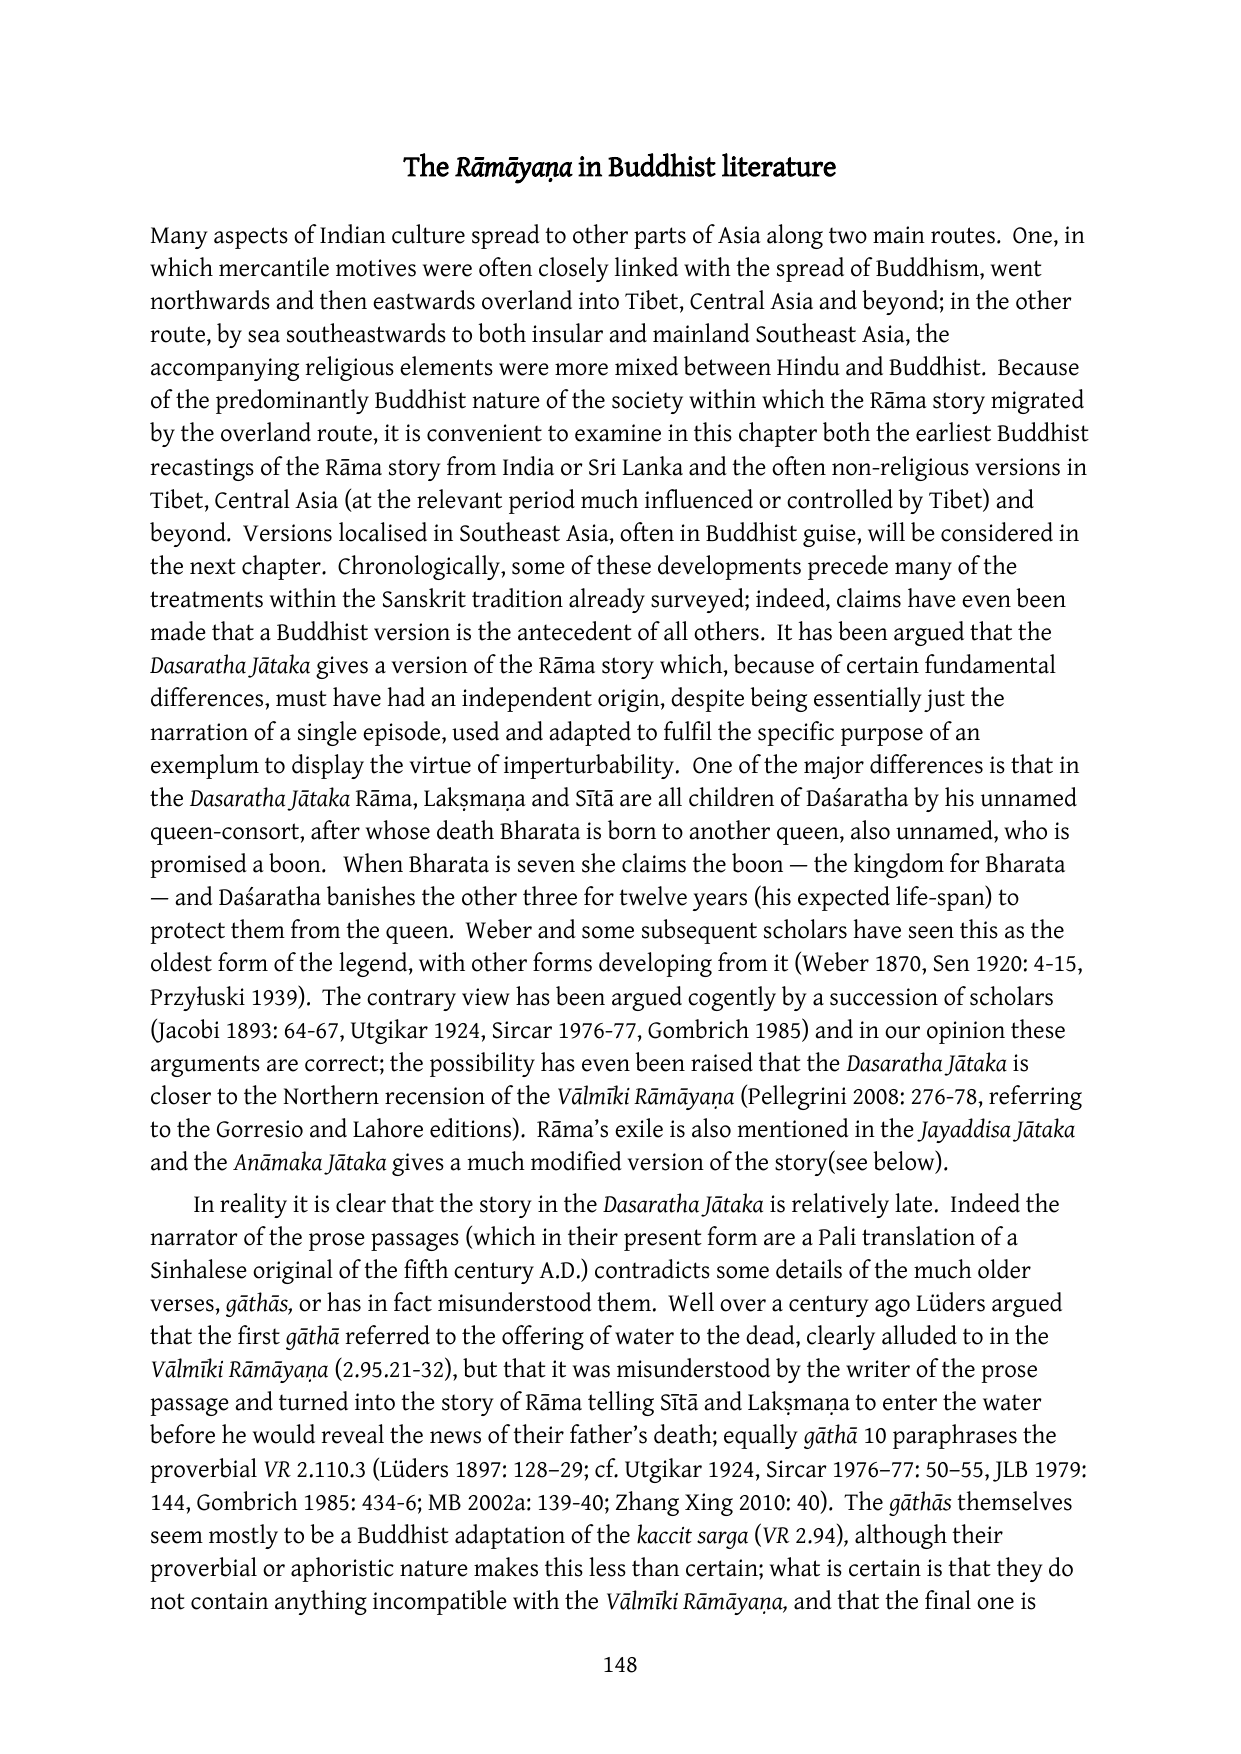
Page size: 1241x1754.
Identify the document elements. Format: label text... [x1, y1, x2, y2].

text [150, 1190, 1090, 1616]
text The Rāmāyaṇa in Buddhist literature [150, 150, 1090, 184]
text Many aspects of Indian culture spread to other parts of Asia along two main routes. One, in which mercantile motives were often closely linked with the spread of Buddhism, went northwards and then eastwards overland into Tibet, Central Asia and beyond; in the other route, by sea southeastwards to both insular and mainland Southeast Asia, the accompanying religious elements were more mixed between Hindu and Buddhist. Because of the predominantly Buddhist nature of the society within which the Rāma story migrated by the overland route, it is convenient to examine in this chapter both the earliest Buddhist recastings of the Rāma story from India or Sri Lanka and the often non-religious versions in Tibet, Central Asia (at the relevant period much influenced or controlled by Tibet) and beyond. Versions localised in Southeast Asia, often in Buddhist guise, will be considered in the next chapter. Chronologically, some of these developments precede many of the treatments within the Sanskrit tradition already surveyed; indeed, claims have even been made that a Buddhist version is the antecedent of all others. It has been argued that the Dasaratha Jātaka gives a version of the Rāma story which, because of certain fundamental differences, must have had an independent origin, despite being essentially just the narration of a single episode, used and adapted to fulfil the specific purpose of an exemplum to display the virtue of imperturbability. One of the major differences is that in the Dasaratha Jātaka Rāma, Lakṣmaṇa and Sītā are all children of Daśaratha by his unnamed queen-consort, after whose death Bharata is born to another queen, also unnamed, who is promised a boon. When Bharata is seven she claims the boon — the kingdom for Bharata — and Daśaratha banishes the other three for twelve years (his expected life-span) to protect them from the queen. Weber and some subsequent scholars have seen this as the oldest form of the legend, with other forms developing from it (Weber 1870, Sen 1920: 4-15, Przyłuski 1939). The contrary view has been argued cogently by a succession of scholars (Jacobi 1893: 64-67, Utgikar 1924, Sircar 1976-77, Gombrich 1985) and in our opinion these arguments are correct; the possibility has even been raised that the Dasaratha Jātaka is closer to the Northern recension of the Vālmīki Rāmāyaṇa (Pellegrini 2008: 276-78, referring to the Gorresio and Lahore editions). Rāma’s exile is also mentioned in the Jayaddisa Jātaka and the Anāmaka Jātaka gives a much modified version of the story(see below). [150, 221, 1090, 1177]
